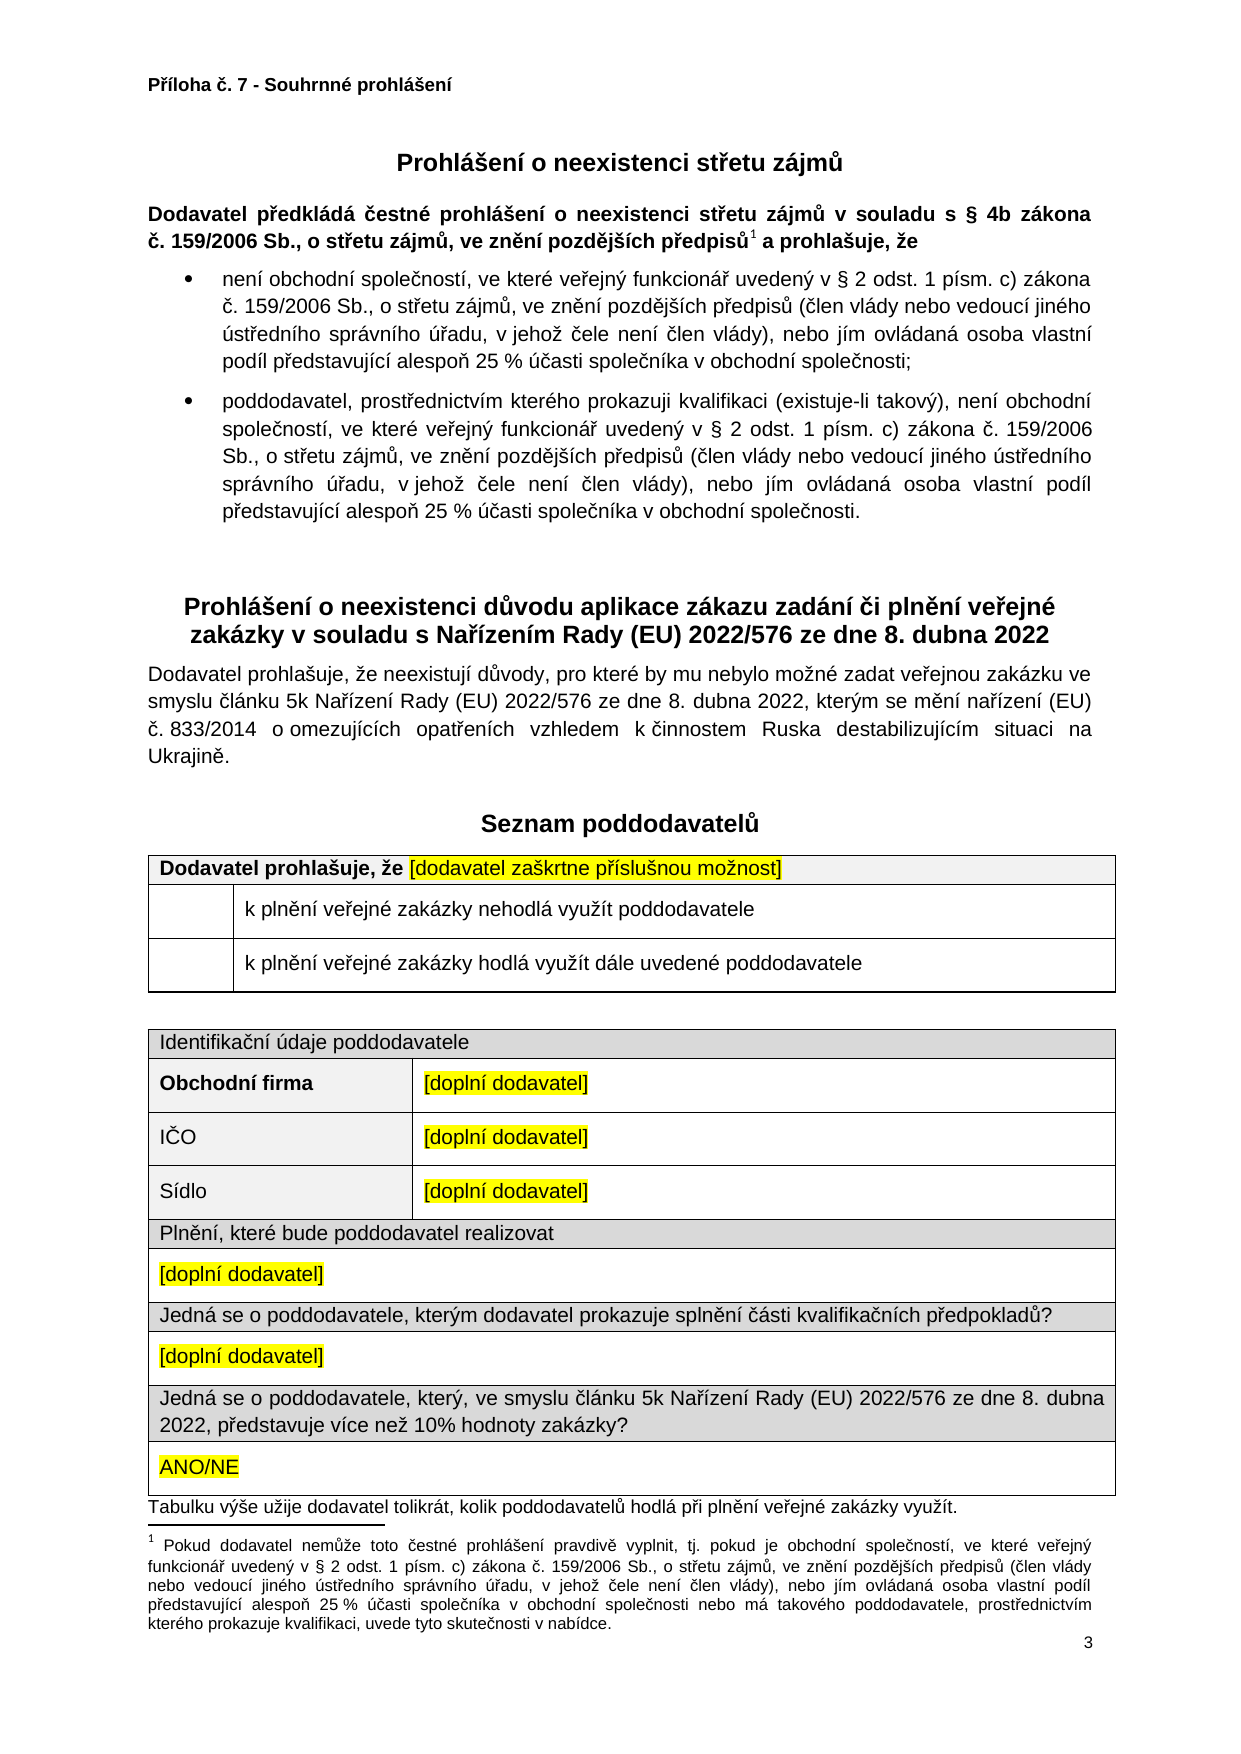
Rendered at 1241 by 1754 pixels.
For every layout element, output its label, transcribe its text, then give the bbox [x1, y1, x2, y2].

table_cell Jedná se o poddodavatele, kterým dodavatel prokazuje splnění části kvalifikačních předpokladů? [149, 1303, 1115, 1331]
list není obchodní společností, ve které veřejný funkcionář uvedený v § 2 odst. 1 písm. c) zákona č. 159/2006 Sb., o střetu zájmů, ve znění pozdějších předpisů (člen vlády nebo vedoucí jiného ústředního správního úřadu, v jehož čele není člen vlády), nebo jím ovládaná osoba vlastní podíl představující alespoň 25 % účasti společníka v obchodní společnosti; [185, 267, 1093, 373]
table_cell Obchodní firma [149, 1059, 412, 1112]
table_cell [149, 939, 233, 991]
table_cell IČO [149, 1113, 412, 1165]
text Prohlášení o neexistenci střetu zájmů [148, 148, 1093, 177]
table_cell Jedná se o poddodavatele, který, ve smyslu článku 5k Nařízení Rady (EU) 2022/576 ze dne 8. dubna 2022, představuje více než 10% hodnoty zakázky? [149, 1386, 1115, 1441]
table_cell [doplní dodavatel] [149, 1249, 1115, 1302]
table_header Dodavatel prohlašuje, že [dodavatel zaškrtne příslušnou možnost] [149, 856, 1115, 884]
text Seznam poddodavatelů [148, 809, 1093, 838]
table_cell [149, 885, 233, 937]
table_cell [doplní dodavatel] [413, 1166, 1115, 1219]
table_cell [doplní dodavatel] [413, 1059, 1115, 1112]
text Prohlášení o neexistenci důvodu aplikace zákazu zadání či plnění veřejné zakázky v souladu s Nařízením Rady (EU) 2022/576 ze dne 8. dubna 2022 [148, 592, 1093, 649]
text Dodavatel prohlašuje, že neexistují důvody, pro které by mu nebylo možné zadat veřejnou zakázku ve smyslu článku 5k Nařízení Rady (EU) 2022/576 ze dne 8. dubna 2022, kterým se mění nařízení (EU) č. 833/2014 o omezujících opatřeních vzhledem k činnostem Ruska destabilizujícím situaci na Ukrajině. [148, 662, 1093, 768]
table_header Identifikační údaje poddodavatele [149, 1030, 1115, 1058]
table_cell [doplní dodavatel] [149, 1332, 1115, 1385]
text Tabulku výše užije dodavatel tolikrát, kolik poddodavatelů hodlá při plnění veřejné zakázky využít. [148, 1496, 1093, 1517]
text Dodavatel předkládá čestné prohlášení o neexistenci střetu zájmů v souladu s § 4b zákona č. 159/2006 Sb., o střetu zájmů, ve znění pozdějších předpisů a prohlašuje, že [148, 202, 1093, 254]
table_cell Sídlo [149, 1166, 412, 1219]
table_cell k plnění veřejné zakázky hodlá využít dále uvedené poddodavatele [234, 939, 1115, 991]
table_cell k plnění veřejné zakázky nehodlá využít poddodavatele [234, 885, 1115, 937]
table_cell Plnění, které bude poddodavatel realizovat [149, 1220, 1115, 1248]
list poddodavatel, prostřednictvím kterého prokazuji kvalifikaci (existuje-li takový), není obchodní společností, ve které veřejný funkcionář uvedený v § 2 odst. 1 písm. c) zákona č. 159/2006 Sb., o střetu zájmů, ve znění pozdějších předpisů (člen vlády nebo vedoucí jiného ústředního správního úřadu, v jehož čele není člen vlády), nebo jím ovládaná osoba vlastní podíl představující alespoň 25 % účasti společníka v obchodní společnosti. [185, 389, 1093, 523]
table_cell [doplní dodavatel] [413, 1113, 1115, 1165]
table_cell ANO/NE [149, 1442, 1115, 1495]
